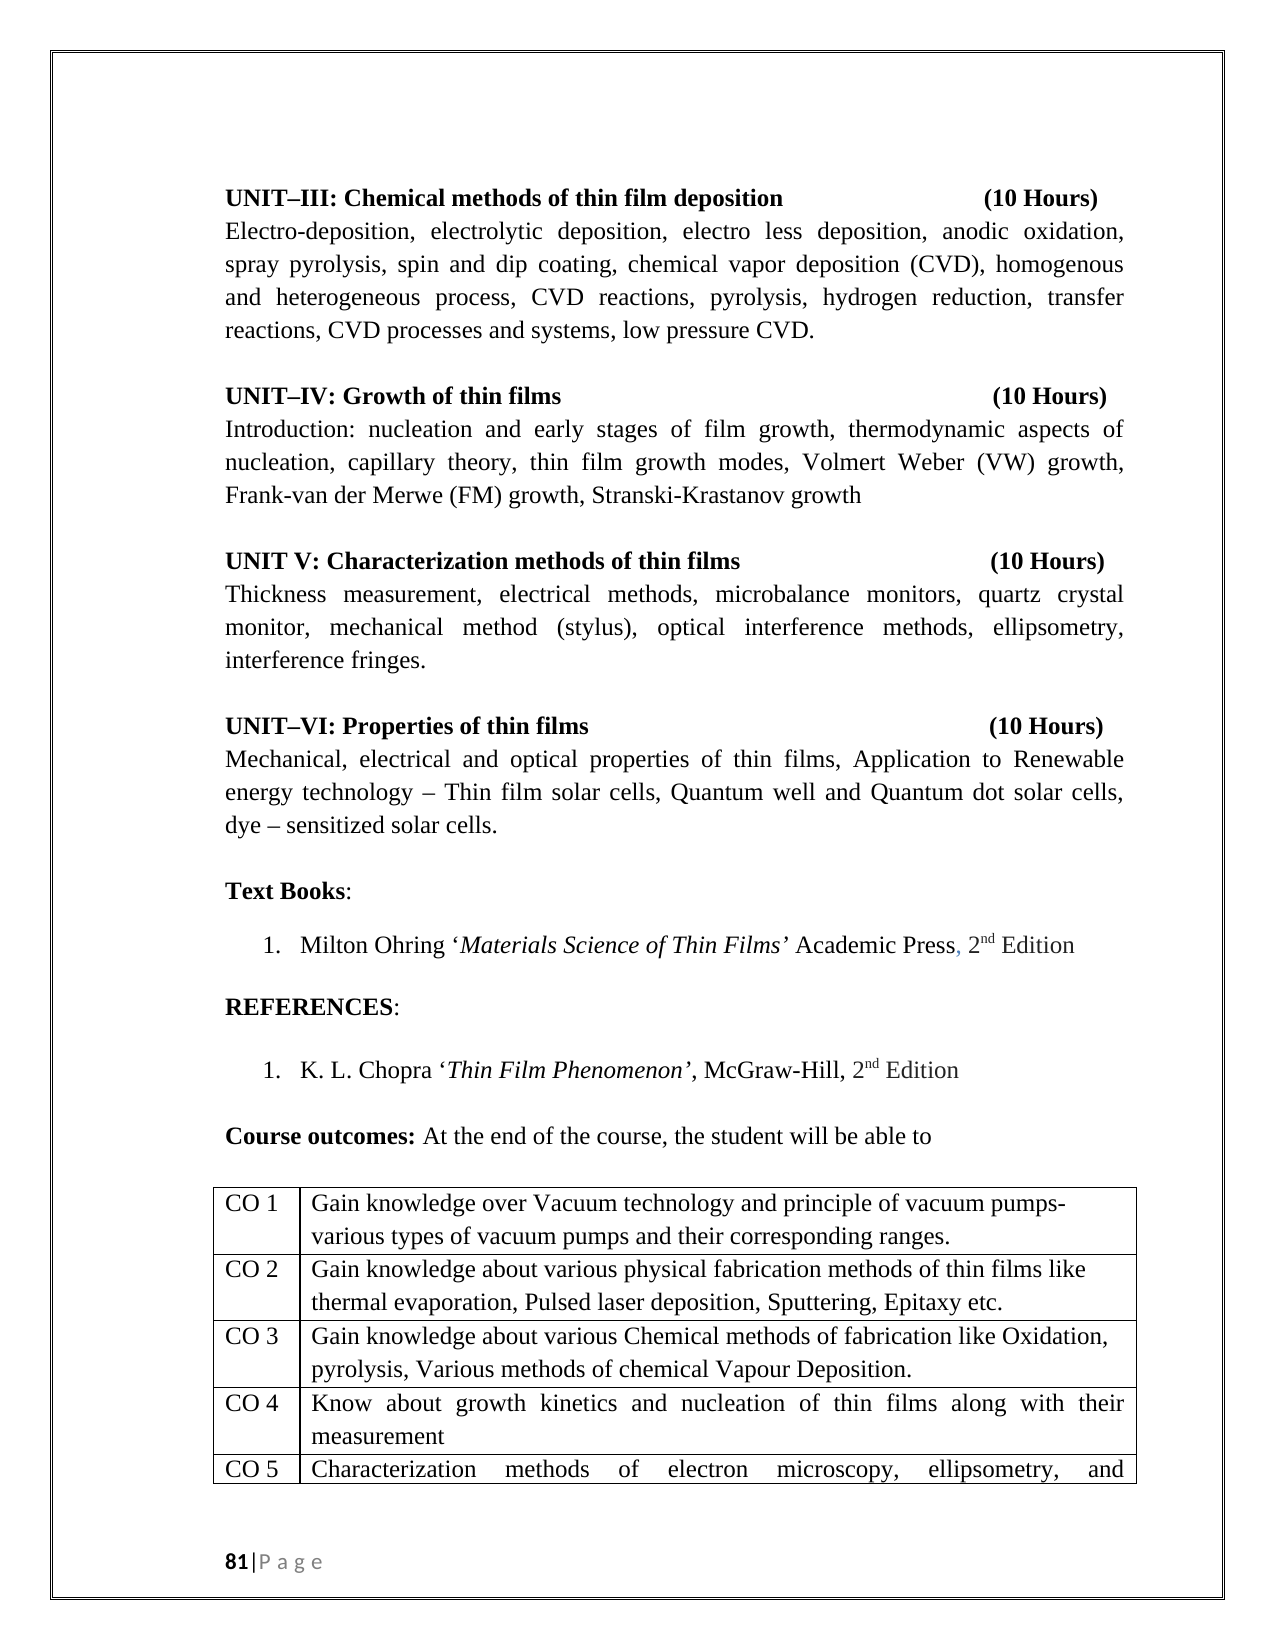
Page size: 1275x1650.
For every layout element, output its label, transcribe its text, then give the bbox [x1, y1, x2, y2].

text Course outcomes: At the end of the course, the student will be able to [225, 1121, 1125, 1149]
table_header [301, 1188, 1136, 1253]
text Introduction: nucleation and early stages of film growth, thermodynamic aspects of nucleation, capillary theory, thin film growth modes, Volmert Weber (VW) growth, Frank-van der Merwe (FM) growth, Stranski-Krastanov growth [225, 414, 1125, 509]
text UNIT–IV: Growth of thin films (10 Hours) [225, 381, 1125, 410]
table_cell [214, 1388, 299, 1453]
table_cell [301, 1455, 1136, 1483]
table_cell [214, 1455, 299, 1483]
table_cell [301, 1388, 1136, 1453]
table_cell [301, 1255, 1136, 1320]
text Text Books: [225, 876, 1125, 905]
text Thickness measurement, electrical methods, microbalance monitors, quartz crystal monitor, mechanical method (stylus), optical interference methods, ellipsometry, interference fringes. [225, 579, 1125, 674]
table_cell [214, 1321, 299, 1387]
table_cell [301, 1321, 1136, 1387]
list K. L. Chopra ‘Thin Film Phenomenon’, McGraw-Hill, 2nd Edition [262, 1055, 1125, 1083]
text Electro-deposition, electrolytic deposition, electro less deposition, anodic oxidation, spray pyrolysis, spin and dip coating, chemical vapor deposition (CVD), homogenous and heterogeneous process, CVD reactions, pyrolysis, hydrogen reduction, transfer reactions, CVD processes and systems, low pressure CVD. [225, 216, 1125, 344]
text UNIT–VI: Properties of thin films (10 Hours) [225, 711, 1125, 740]
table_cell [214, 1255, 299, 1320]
subtitle Milton Ohring ‘Materials Science of Thin Films’ Academic Press, 2nd Edition [968, 930, 1125, 959]
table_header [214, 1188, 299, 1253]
text UNIT V: Characterization methods of thin films (10 Hours) [225, 546, 1125, 575]
text REFERENCES: [225, 992, 1125, 1021]
subtitle Milton Ohring ‘Materials Science of Thin Films’ Academic Press, 2nd Edition [262, 930, 789, 959]
text UNIT–III: Chemical methods of thin film deposition (10 Hours) [225, 183, 1125, 212]
text Mechanical, electrical and optical properties of thin films, Application to Renewable energy technology – Thin film solar cells, Quantum well and Quantum dot solar cells, dye – sensitized solar cells. [225, 744, 1125, 839]
